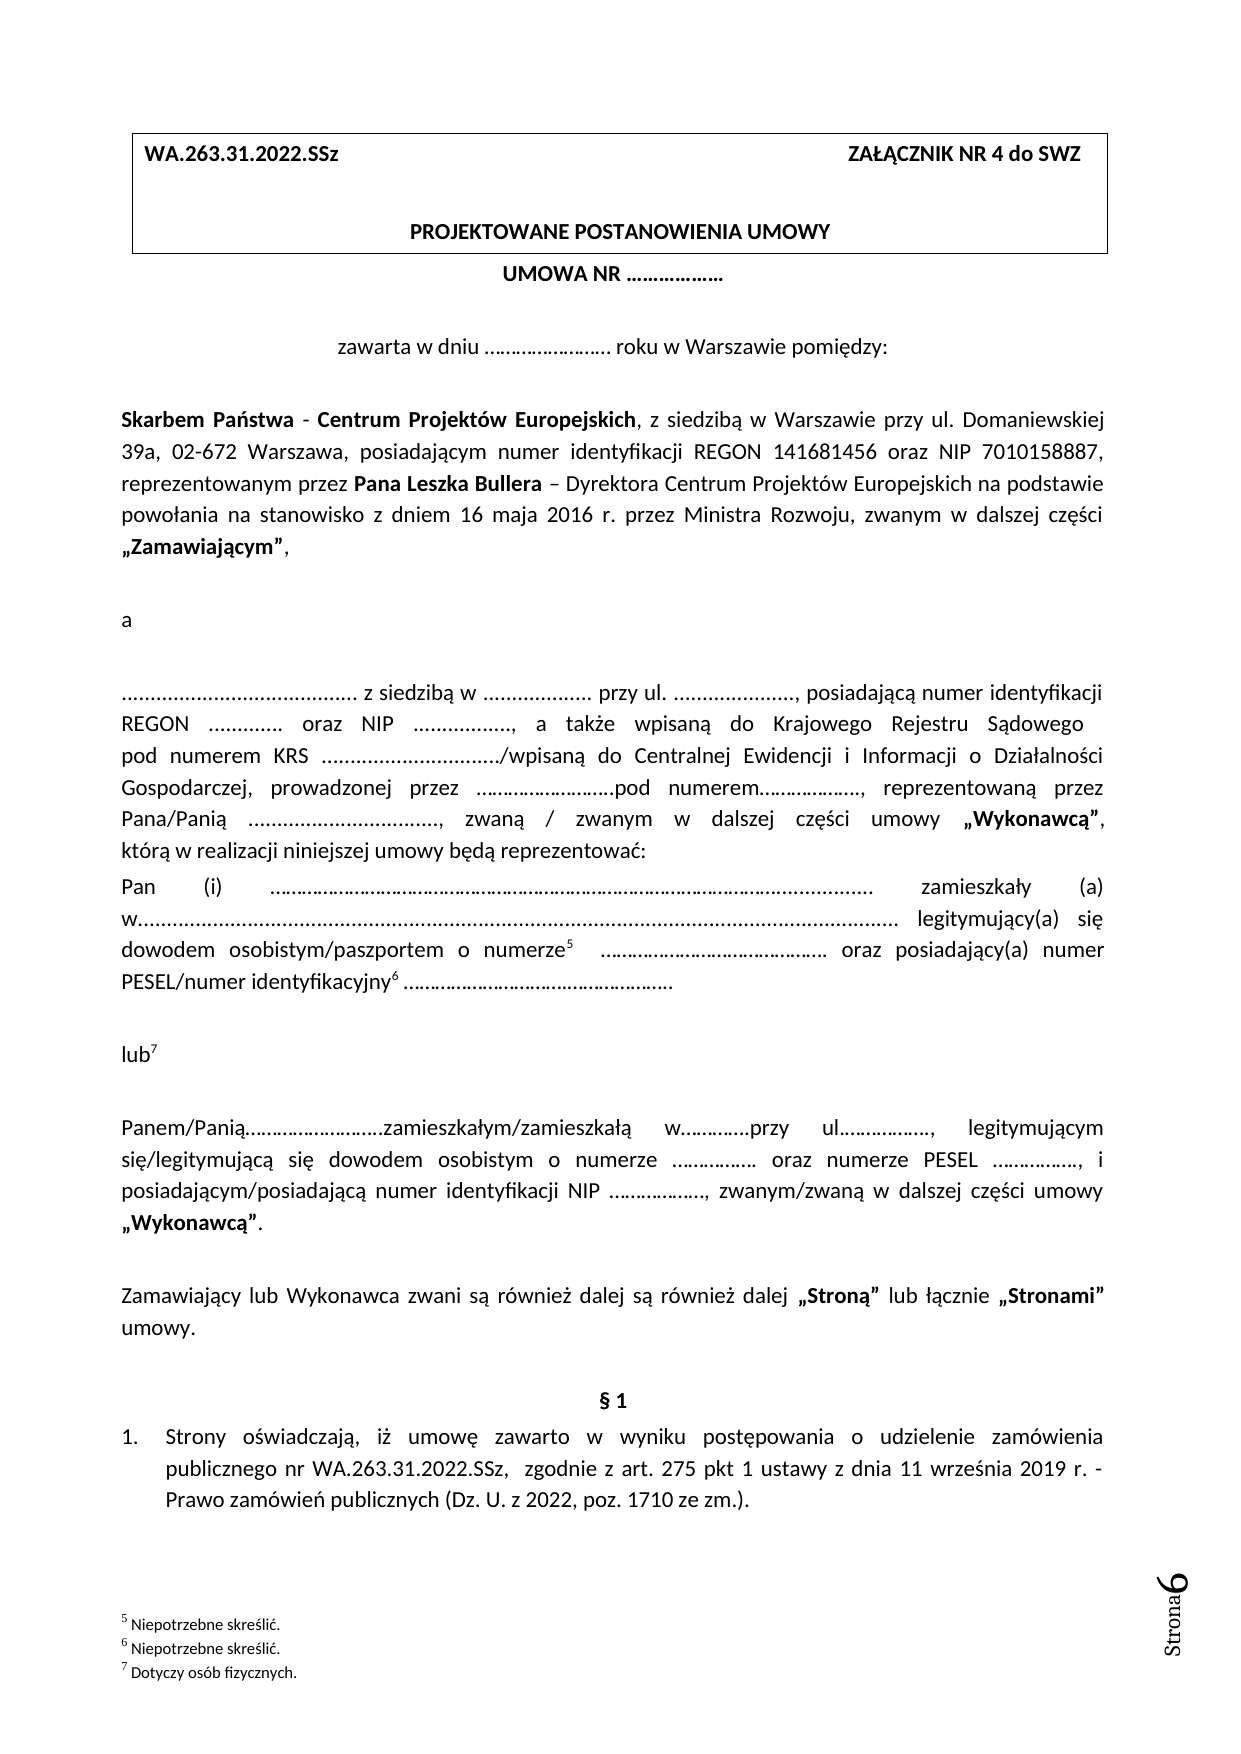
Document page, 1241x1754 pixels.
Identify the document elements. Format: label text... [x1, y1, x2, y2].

text UMOWA NR ……………… [121, 259, 1105, 287]
text § 1 [121, 1386, 1105, 1414]
text Panem/Panią……………………..zamieszkałym/zamieszkałą w………….przy ul.……………., legitymującym się/legitymującą się dowodem osobistym o numerze ……………. oraz numerze PESEL ……………., i posiadającym/posiadającą numer identyfikacji NIP ………………, zwanym/zwaną w dalszej części umowy „Wykonawcą”. [121, 1113, 1105, 1236]
text ......................................... z siedzibą w ................... przy ul. ....................., posiadającą numer identyfikacji REGON ............. oraz NIP ................., a także wpisaną do Krajowego Rejestru Sądowego pod numerem KRS .............................../wpisaną do Centralnej Ewidencji i Informacji o Działalności Gospodarczej, prowadzonej przez ……………………..pod numerem………………., reprezentowaną przez Pana/Panią ................................., zwaną / zwanym w dalszej części umowy „Wykonawcą”, którą w realizacji niniejszej umowy będą reprezentować: [121, 678, 1105, 864]
text Skarbem Państwa - Centrum Projektów Europejskich, z siedzibą w Warszawie przy ul. Domaniewskiej 39a, 02-672 Warszawa, posiadającym numer identyfikacji REGON 141681456 oraz NIP 7010158887, reprezentowanym przez Pana Leszka Bullera – Dyrektora Centrum Projektów Europejskich na podstawie powołania na stanowisko z dniem 16 maja 2016 r. przez Ministra Rozwoju, zwanym w dalszej części „Zamawiającym”, [121, 406, 1105, 560]
table_cell PROJEKTOWANE POSTANOWIENIA UMOWY [133, 212, 1107, 253]
table_header WA.263.31.2022.SSz ZAŁĄCZNIK NR 4 do SWZ [133, 134, 1107, 212]
text Zamawiający lub Wykonawca zwani są również dalej są również dalej „Stroną” lub łącznie „Stronami” umowy. [121, 1281, 1105, 1341]
text a [121, 605, 1105, 633]
text lub [121, 1040, 1105, 1068]
text 1. Strony oświadczają, iż umowę zawarto w wyniku postępowania o udzielenie zamówienia publicznego nr WA.263.31.2022.SSz, zgodnie z art. 275 pkt 1 ustawy z dnia 11 września 2019 r. - Prawo zamówień publicznych (Dz. U. z 2022, poz. 1710 ze zm.). [121, 1422, 1105, 1513]
text zawarta w dniu …………………… roku w Warszawie pomiędzy: [121, 332, 1105, 360]
text Pan (i) ……………………………………………………………………………………................. zamieszkały (a) w.................................................................................................................................... legitymujący(a) się dowodem osobistym/paszportem o numerze ……………………………………. oraz posiadający(a) numer PESEL/numer identyfikacyjny ………………………….……………….. [121, 872, 1105, 995]
